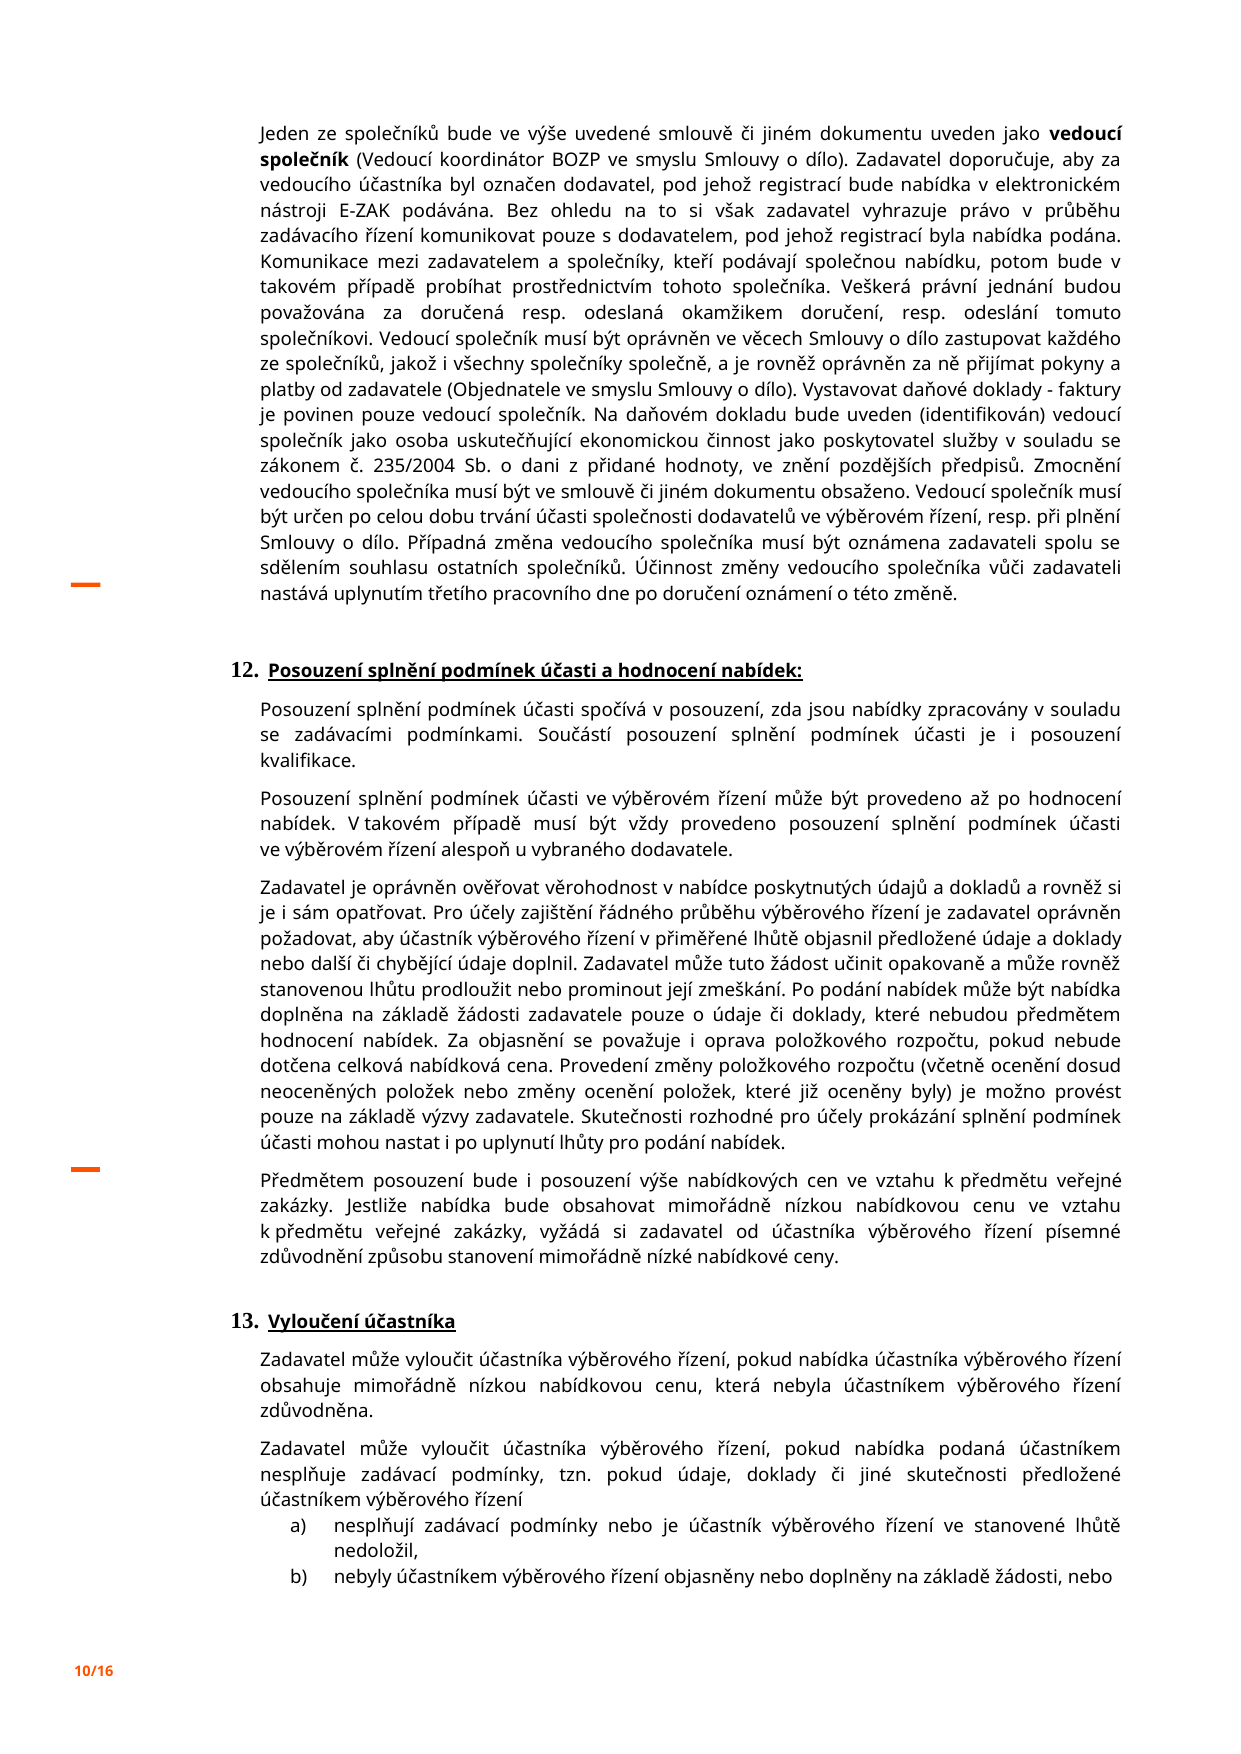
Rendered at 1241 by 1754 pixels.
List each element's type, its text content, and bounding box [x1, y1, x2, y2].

text Zadavatel může vyloučit účastníka výběrového řízení, pokud nabídka účastníka výběrového řízení obsahuje mimořádně nízkou nabídkovou cenu, která nebyla účastníkem výběrového řízení zdůvodněna. [260, 1347, 1122, 1423]
text Předmětem posouzení bude i posouzení výše nabídkových cen ve vztahu k předmětu veřejné zakázky. Jestliže nabídka bude obsahovat mimořádně nízkou nabídkovou cenu ve vztahu k předmětu veřejné zakázky, vyžádá si zadavatel od účastníka výběrového řízení písemné zdůvodnění způsobu stanovení mimořádně nízké nabídkové ceny. [260, 1167, 1122, 1269]
text Zadavatel může vyloučit účastníka výběrového řízení, pokud nabídka podaná účastníkem nesplňuje zadávací podmínky, tzn. pokud údaje, doklady či jiné skutečnosti předložené účastníkem výběrového řízení [260, 1436, 1122, 1512]
text Posouzení splnění podmínek účasti spočívá v posouzení, zda jsou nabídky zpracovány v souladu se zadávacími podmínkami. Součástí posouzení splnění podmínek účasti je i posouzení kvalifikace. [260, 696, 1122, 772]
list nesplňují zadávací podmínky nebo je účastník výběrového řízení ve stanovené lhůtě nedoložil, [290, 1512, 1122, 1563]
list nebyly účastníkem výběrového řízení objasněny nebo doplněny na základě žádosti, nebo [290, 1563, 1122, 1589]
text Posouzení splnění podmínek účasti ve výběrovém řízení může být provedeno až po hodnocení nabídek. V takovém případě musí být vždy provedeno posouzení splnění podmínek účasti ve výběrovém řízení alespoň u vybraného dodavatele. [260, 785, 1122, 861]
text Zadavatel je oprávněn ověřovat věrohodnost v nabídce poskytnutých údajů a dokladů a rovněž si je i sám opatřovat. Pro účely zajištění řádného průběhu výběrového řízení je zadavatel oprávněn požadovat, aby účastník výběrového řízení v přiměřené lhůtě objasnil předložené údaje a doklady nebo další či chybějící údaje doplnil. Zadavatel může tuto žádost učinit opakovaně a může rovněž stanovenou lhůtu prodloužit nebo prominout její zmeškání. Po podání nabídek může být nabídka doplněna na základě žádosti zadavatele pouze o údaje či doklady, které nebudou předmětem hodnocení nabídek. Za objasnění se považuje i oprava položkového rozpočtu, pokud nebude dotčena celková nabídková cena. Provedení změny položkového rozpočtu (včetně ocenění dosud neoceněných položek nebo změny ocenění položek, které již oceněny byly) je možno provést pouze na základě výzvy zadavatele. Skutečnosti rozhodné pro účely prokázání splnění podmínek účasti mohou nastat i po uplynutí lhůty pro podání nabídek. [260, 874, 1122, 1155]
list Posouzení splnění podmínek účasti a hodnocení nabídek: [230, 657, 1122, 683]
list Vyloučení účastníka [230, 1307, 1122, 1334]
text Jeden ze společníků bude ve výše uvedené smlouvě či jiném dokumentu uveden jako vedoucí společník (Vedoucí koordinátor BOZP ve smyslu Smlouvy o dílo). Zadavatel doporučuje, aby za vedoucího účastníka byl označen dodavatel, pod jehož registrací bude nabídka v elektronickém nástroji E-ZAK podávána. Bez ohledu na to si však zadavatel vyhrazuje právo v průběhu zadávacího řízení komunikovat pouze s dodavatelem, pod jehož registrací byla nabídka podána. Komunikace mezi zadavatelem a společníky, kteří podávají společnou nabídku, potom bude v takovém případě probíhat prostřednictvím tohoto společníka. Veškerá právní jednání budou považována za doručená resp. odeslaná okamžikem doručení, resp. odeslání tomuto společníkovi. Vedoucí společník musí být oprávněn ve věcech Smlouvy o dílo zastupovat každého ze společníků, jakož i všechny společníky společně, a je rovněž oprávněn za ně přijímat pokyny a platby od zadavatele (Objednatele ve smyslu Smlouvy o dílo). Vystavovat daňové doklady - faktury je povinen pouze vedoucí společník. Na daňovém dokladu bude uveden (identifikován) vedoucí společník jako osoba uskutečňující ekonomickou činnost jako poskytovatel služby v souladu se zákonem č. 235/2004 Sb. o dani z přidané hodnoty, ve znění pozdějších předpisů. Zmocnění vedoucího společníka musí být ve smlouvě či jiném dokumentu obsaženo. Vedoucí společník musí být určen po celou dobu trvání účasti společnosti dodavatelů ve výběrovém řízení, resp. při plnění Smlouvy o dílo. Případná změna vedoucího společníka musí být oznámena zadavateli spolu se sdělením souhlasu ostatních společníků. Účinnost změny vedoucího společníka vůči zadavateli nastává uplynutím třetího pracovního dne po doručení oznámení o této změně. [260, 121, 1122, 606]
